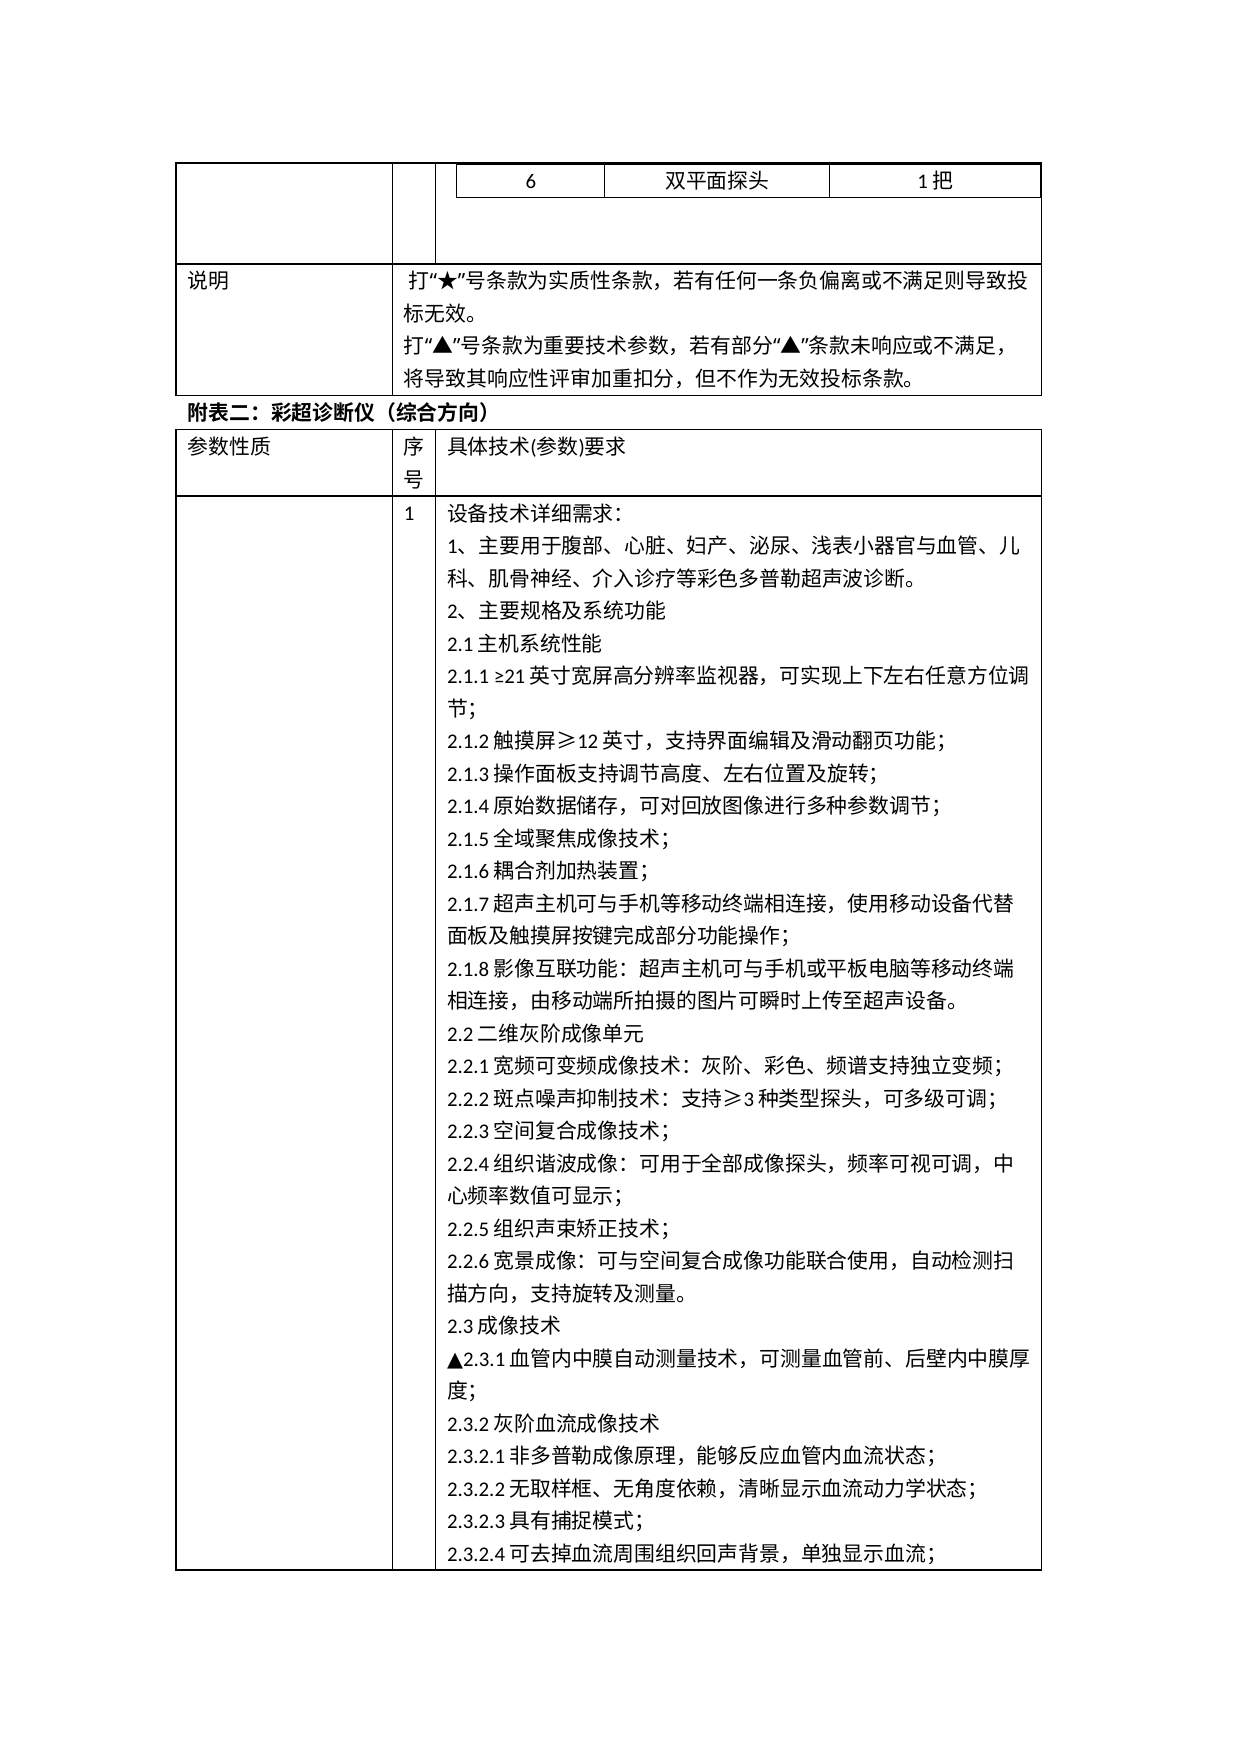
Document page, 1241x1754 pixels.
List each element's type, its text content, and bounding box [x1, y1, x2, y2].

table_cell ★设备配置需求： [436, 164, 1041, 263]
text 附表二：彩超诊断仪（综合方向） [187, 396, 1053, 429]
table_cell 打“★”号条款为实质性条款，若有任何一条负偏离或不满足则导致投标无效。 打“▲”号条款为重要技术参数，若有部分“▲”条款未响应或不满足，将导致其响应性评审加重扣分，但不作为无效投标条款。 [393, 265, 1041, 395]
table_header 具体技术(参数)要求 [436, 430, 1041, 495]
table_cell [436, 497, 1041, 1569]
table_header 序号 [393, 430, 435, 495]
table_cell [177, 497, 392, 1569]
table_cell 说明 [177, 265, 392, 395]
table_cell [177, 164, 392, 263]
table_cell 2 [393, 164, 435, 263]
table_cell 1 [393, 497, 435, 1569]
table_header 参数性质 [177, 430, 392, 495]
